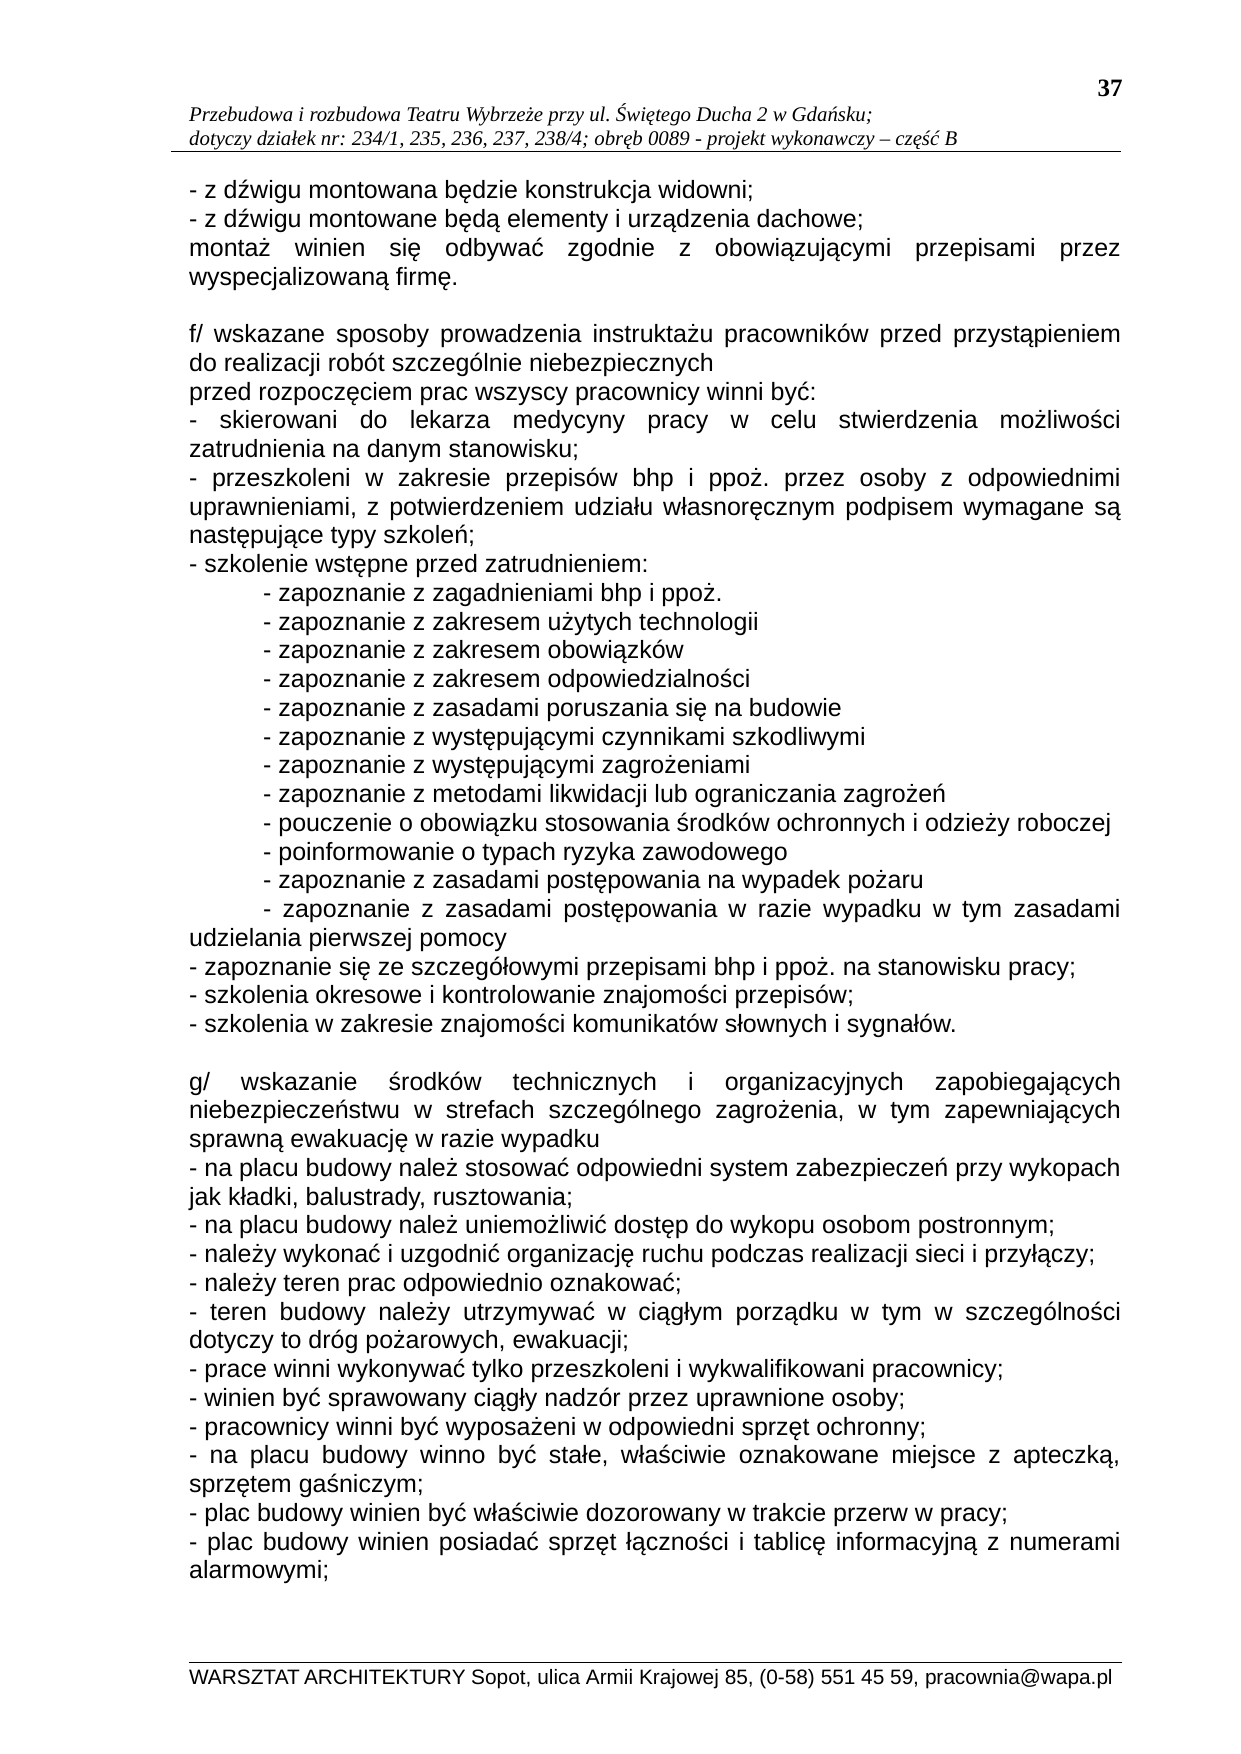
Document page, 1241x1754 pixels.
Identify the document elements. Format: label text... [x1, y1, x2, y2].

text - zapoznanie z występującymi zagrożeniami [189, 751, 1122, 779]
text - na placu budowy należ stosować odpowiedni system zabezpieczeń przy wykopach jak kładki, balustrady, rusztowania; [189, 1153, 1122, 1211]
text - na placu budowy winno być stałe, właściwie oznakowane miejsce z apteczką, sprzętem gaśniczym; [189, 1441, 1122, 1498]
text - prace winni wykonywać tylko przeszkoleni i wykwalifikowani pracownicy; [189, 1354, 1122, 1383]
text - zapoznanie z zakresem użytych technologii [189, 607, 1122, 636]
text - winien być sprawowany ciągły nadzór przez uprawnione osoby; [189, 1383, 1122, 1412]
text montaż winien się odbywać zgodnie z obowiązującymi przepisami przez wyspecjalizowaną firmę. [189, 233, 1122, 291]
text - zapoznanie z zasadami poruszania się na budowie [189, 693, 1122, 722]
text - skierowani do lekarza medycyny pracy w celu stwierdzenia możliwości zatrudnienia na danym stanowisku; [189, 406, 1122, 463]
text - zapoznanie z zagadnieniami bhp i ppoż. [189, 578, 1122, 607]
text - zapoznanie z zakresem obowiązków [189, 636, 1122, 664]
text - na placu budowy należ uniemożliwić dostęp do wykopu osobom postronnym; [189, 1211, 1122, 1239]
text - szkolenia okresowe i kontrolowanie znajomości przepisów; [189, 981, 1122, 1009]
text - przeszkoleni w zakresie przepisów bhp i ppoż. przez osoby z odpowiednimi uprawnieniami, z potwierdzeniem udziału własnoręcznym podpisem wymagane są następujące typy szkoleń; [189, 463, 1122, 549]
text - zapoznanie z występującymi czynnikami szkodliwymi [189, 722, 1122, 751]
text - zapoznanie się ze szczegółowymi przepisami bhp i ppoż. na stanowisku pracy; [189, 952, 1122, 981]
text g/ wskazanie środków technicznych i organizacyjnych zapobiegających niebezpieczeństwu w strefach szczególnego zagrożenia, w tym zapewniających sprawną ewakuację w razie wypadku [189, 1067, 1122, 1153]
text - należy teren prac odpowiednio oznakować; [189, 1268, 1122, 1297]
text f/ wskazane sposoby prowadzenia instruktażu pracowników przed przystąpieniem do realizacji robót szczególnie niebezpiecznych [189, 319, 1122, 377]
text przed rozpoczęciem prac wszyscy pracownicy winni być: [189, 377, 1122, 406]
text - pouczenie o obowiązku stosowania środków ochronnych i odzieży roboczej [189, 808, 1122, 837]
text - poinformowanie o typach ryzyka zawodowego [189, 837, 1122, 866]
text - plac budowy winien posiadać sprzęt łączności i tablicę informacyjną z numerami alarmowymi; [189, 1527, 1122, 1584]
text - z dźwigu montowane będą elementy i urządzenia dachowe; [189, 204, 1122, 233]
text - należy wykonać i uzgodnić organizację ruchu podczas realizacji sieci i przyłączy; [189, 1239, 1122, 1268]
text - szkolenie wstępne przed zatrudnieniem: [189, 549, 1122, 578]
text - zapoznanie z zasadami postępowania w razie wypadku w tym zasadami udzielania pierwszej pomocy [189, 894, 1122, 952]
text - zapoznanie z zasadami postępowania na wypadek pożaru [189, 866, 1122, 894]
text - zapoznanie z metodami likwidacji lub ograniczania zagrożeń [189, 779, 1122, 808]
text - pracownicy winni być wyposażeni w odpowiedni sprzęt ochronny; [189, 1412, 1122, 1441]
text - zapoznanie z zakresem odpowiedzialności [189, 664, 1122, 693]
text - plac budowy winien być właściwie dozorowany w trakcie przerw w pracy; [189, 1498, 1122, 1527]
text - z dźwigu montowana będzie konstrukcja widowni; [189, 176, 1122, 204]
text - szkolenia w zakresie znajomości komunikatów słownych i sygnałów. [189, 1009, 1122, 1038]
text - teren budowy należy utrzymywać w ciągłym porządku w tym w szczególności dotyczy to dróg pożarowych, ewakuacji; [189, 1297, 1122, 1354]
